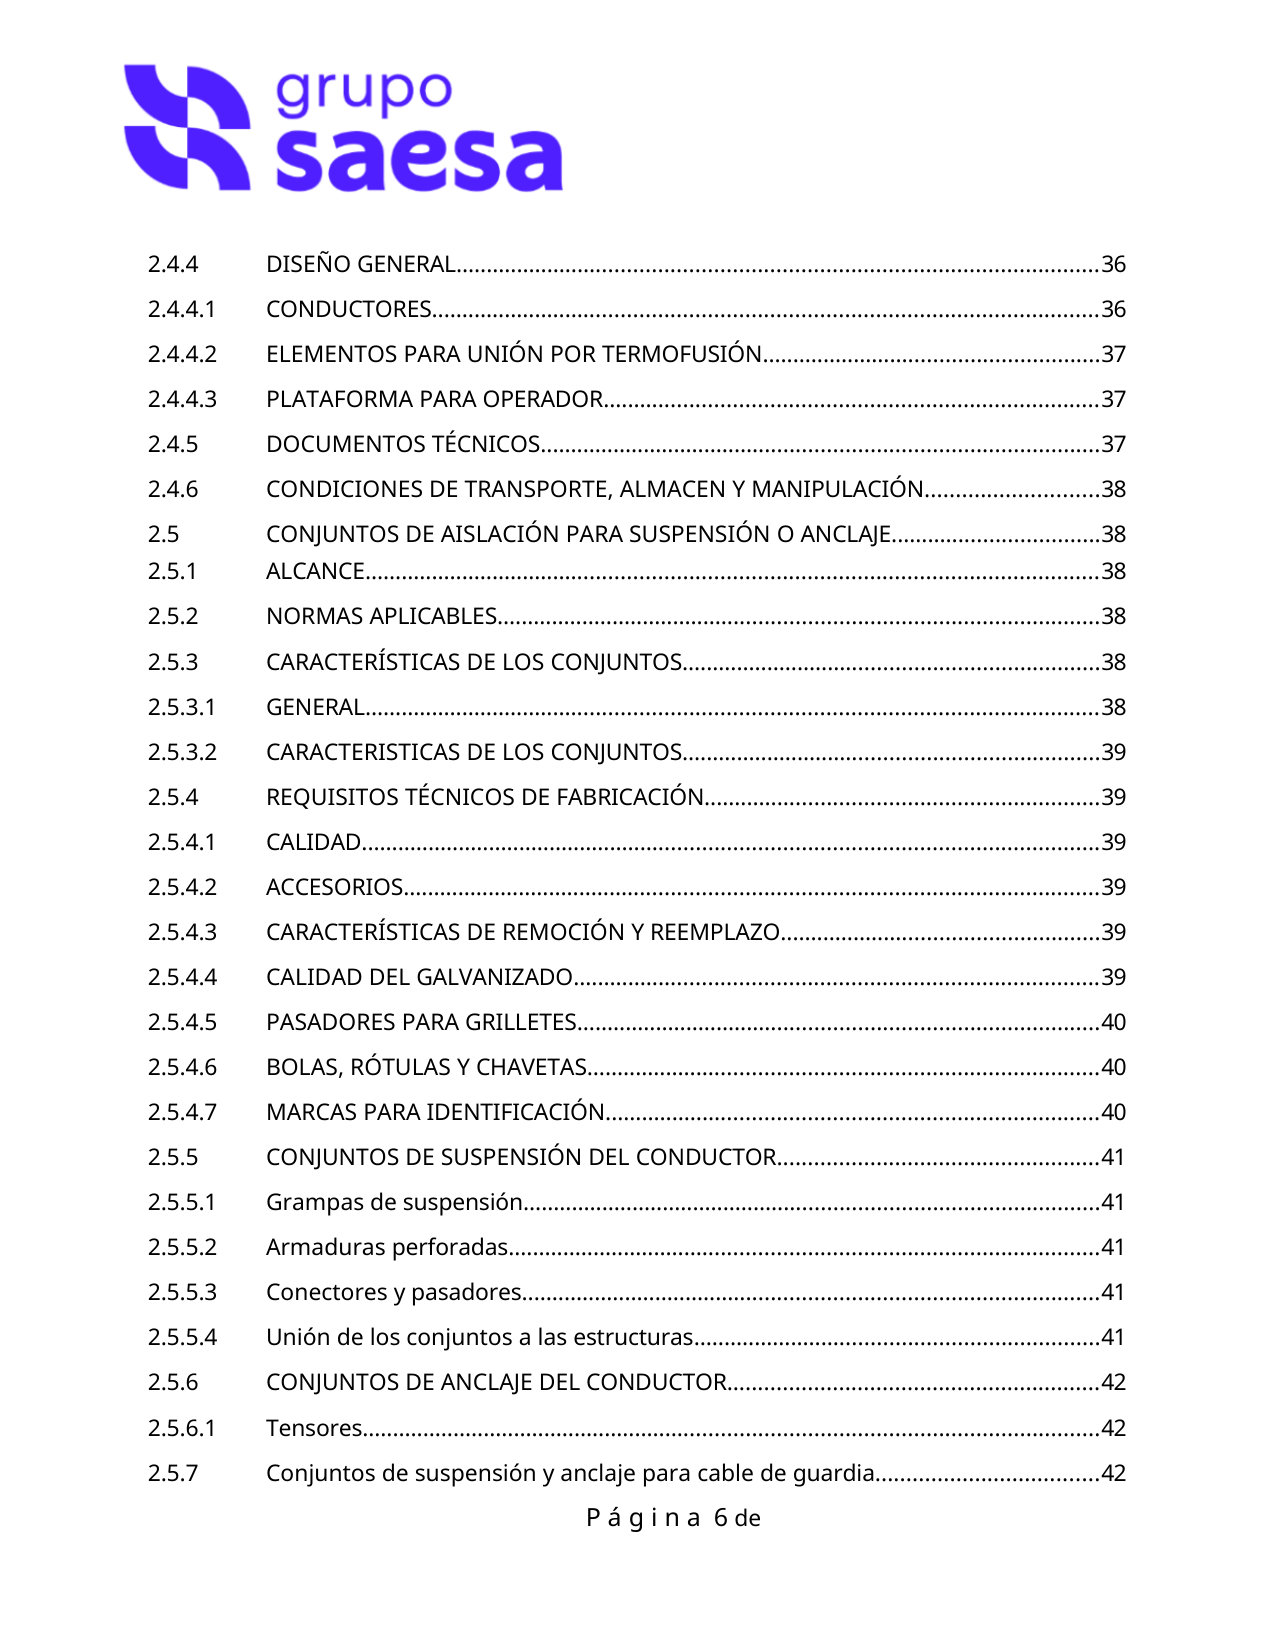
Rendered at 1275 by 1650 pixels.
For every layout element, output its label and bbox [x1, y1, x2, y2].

picture [112, 55, 569, 196]
